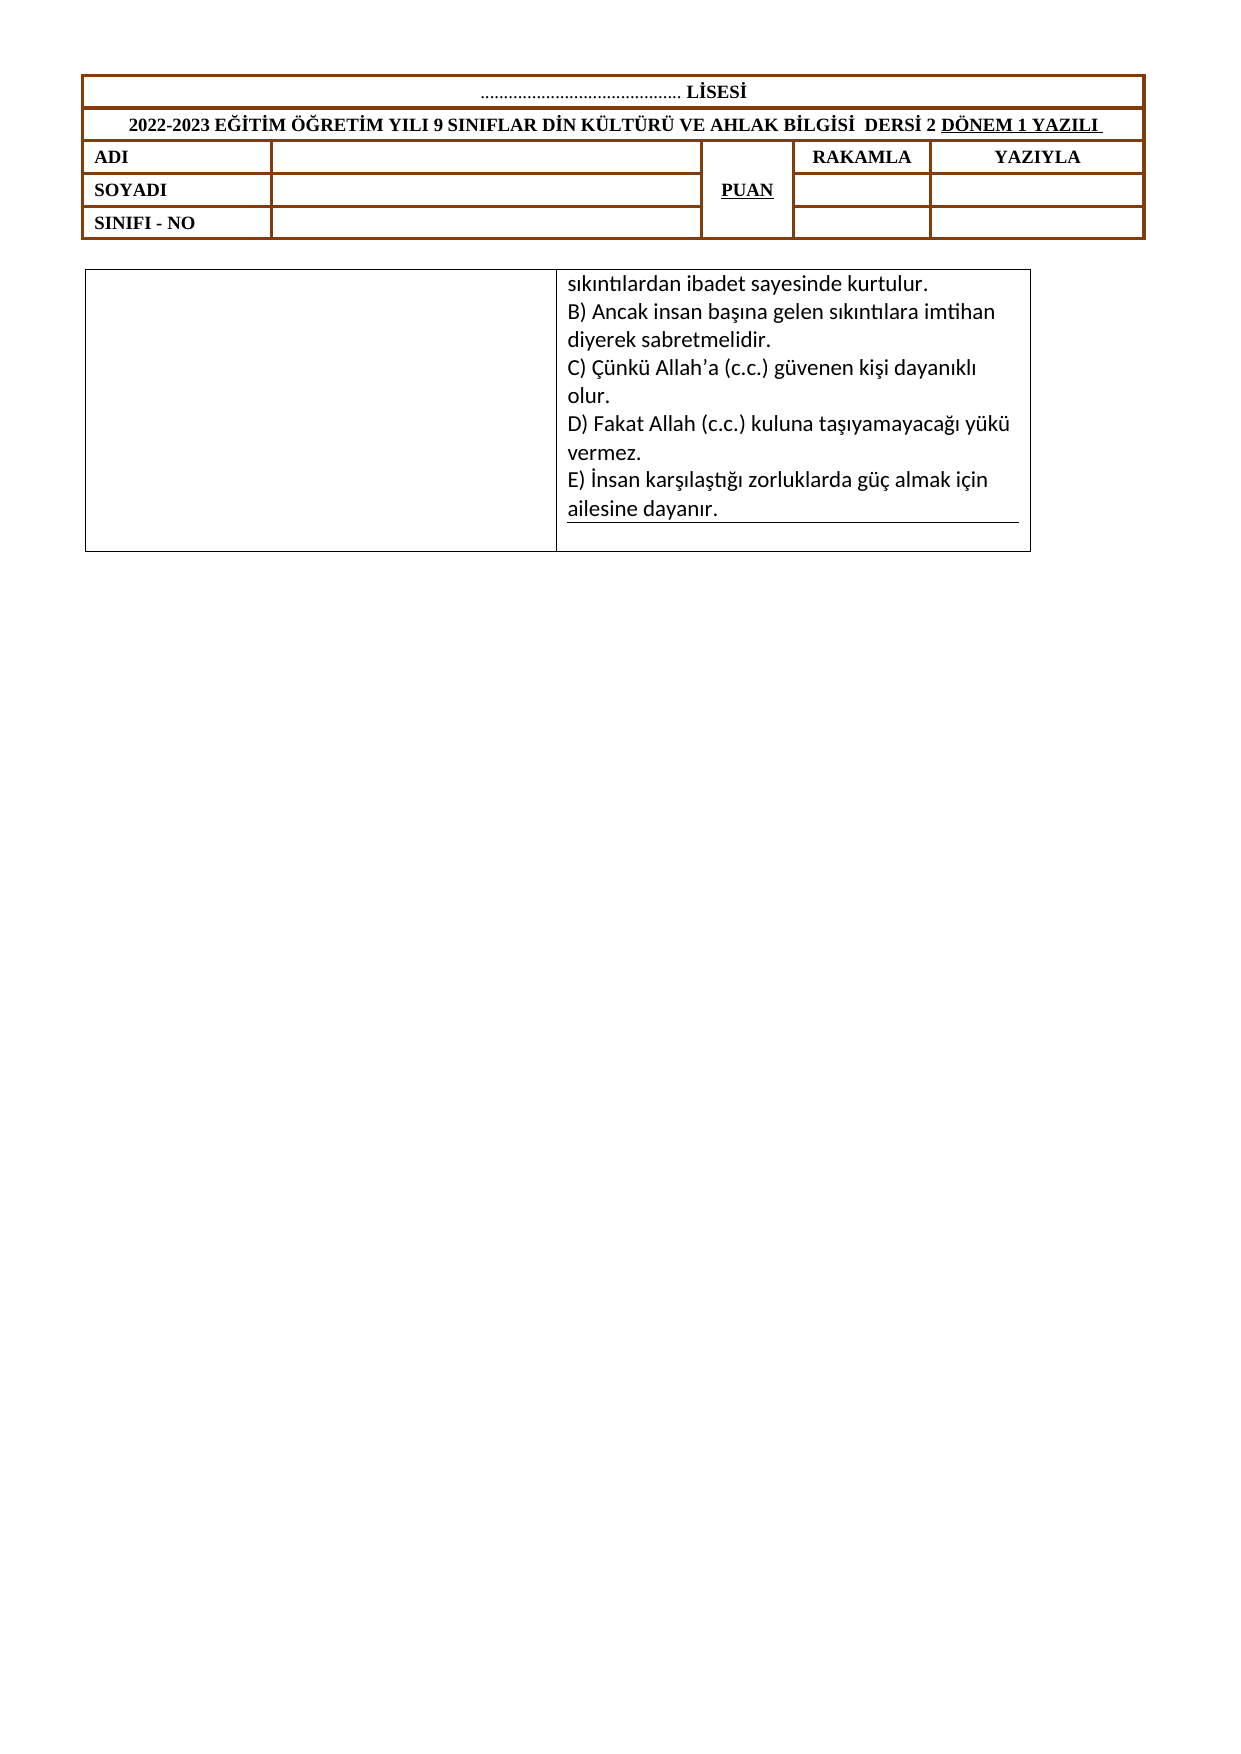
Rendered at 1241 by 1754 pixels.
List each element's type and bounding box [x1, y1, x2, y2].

table_header [557, 270, 1030, 551]
table_header [86, 270, 556, 551]
